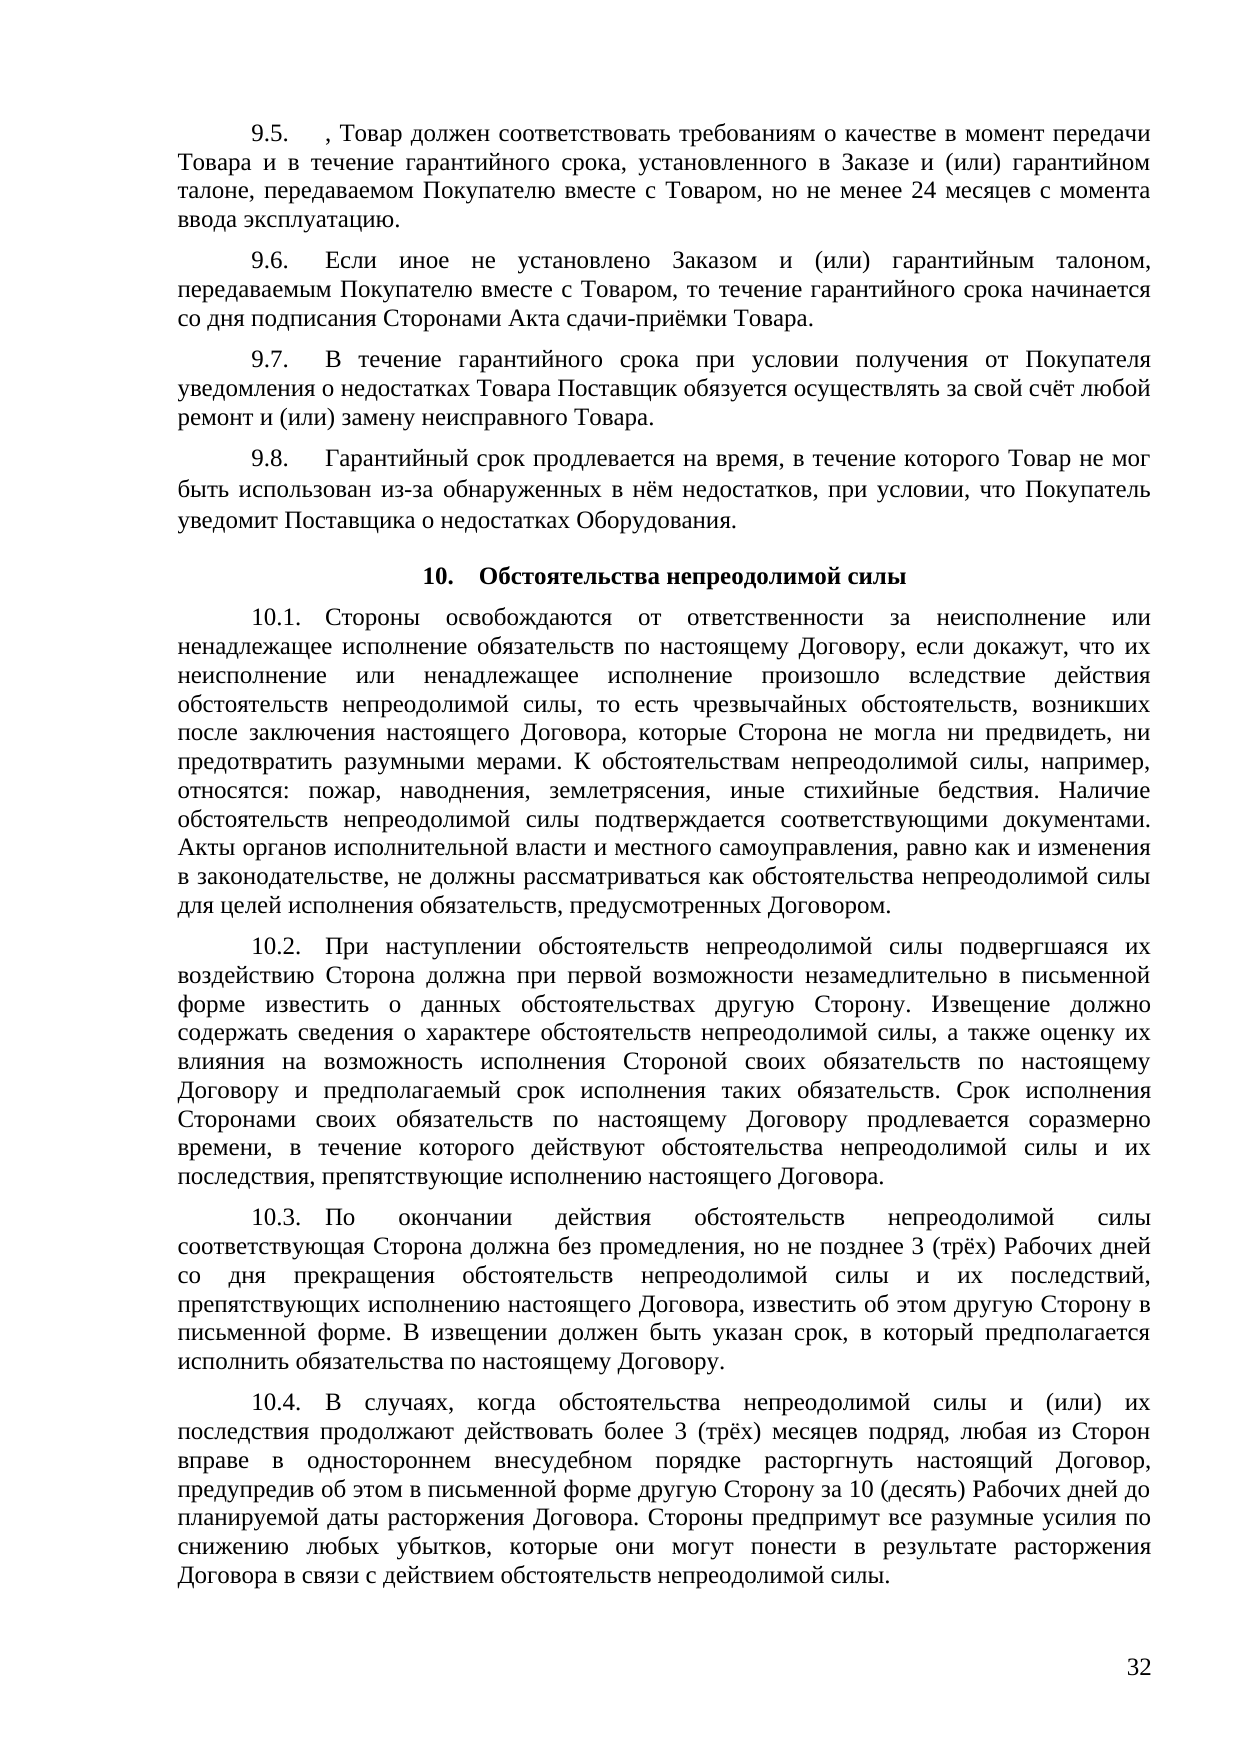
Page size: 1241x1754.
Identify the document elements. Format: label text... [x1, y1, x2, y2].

text 9.5. , Товар должен соответствовать требованиям о качестве в момент передачи Товара и в течение гарантийного срока, установленного в Заказе и (или) гарантийном талоне, передаваемом Покупателю вместе с Товаром, но не менее 24 месяцев с момента ввода эксплуатацию. [177, 118, 1152, 233]
list По окончании действия обстоятельств непреодолимой силы соответствующая Сторона должна без промедления, но не позднее 3 (трёх) Рабочих дней со дня прекращения обстоятельств непреодолимой силы и их последствий, препятствующих исполнению настоящего Договора, известить об этом другую Сторону в письменной форме. В извещении должен быть указан срок, в который предполагается исполнить обязательства по настоящему Договору. [177, 1202, 1152, 1375]
list В случаях, когда обстоятельства непреодолимой силы и (или) их последствия продолжают действовать более 3 (трёх) месяцев подряд, любая из Сторон вправе в одностороннем внесудебном порядке расторгнуть настоящий Договор, предупредив об этом в письменной форме другую Сторону за 10 (десять) Рабочих дней до планируемой даты расторжения Договора. Стороны предпримут все разумные усилия по снижению любых убытков, которые они могут понести в результате расторжения Договора в связи с действием обстоятельств непреодолимой силы. [177, 1387, 1152, 1589]
text 9.6. Если иное не установлено Заказом и (или) гарантийным талоном, передаваемым Покупателю вместе с Товаром, то течение гарантийного срока начинается со дня подписания Сторонами Акта сдачи-приёмки Товара. [177, 246, 1152, 332]
text 9.8. Гарантийный срок продлевается на время, в течение которого Товар не мог быть использован из-за обнаруженных в нём недостатков, при условии, что Покупатель уведомит Поставщика о недостатках Оборудования. [177, 443, 1152, 534]
list Обстоятельства непреодолимой силы [177, 561, 1152, 590]
list При наступлении обстоятельств непреодолимой силы подвергшаяся их воздействию Сторона должна при первой возможности незамедлительно в письменной форме известить о данных обстоятельствах другую Сторону. Извещение должно содержать сведения о характере обстоятельств непреодолимой силы, а также оценку их влияния на возможность исполнения Стороной своих обязательств по настоящему Договору и предполагаемый срок исполнения таких обязательств. Срок исполнения Сторонами своих обязательств по настоящему Договору продлевается соразмерно времени, в течение которого действуют обстоятельства непреодолимой силы и их последствия, препятствующие исполнению настоящего Договора. [177, 931, 1152, 1190]
text 9.7. В течение гарантийного срока при условии получения от Покупателя уведомления о недостатках Товара Поставщик обязуется осуществлять за свой счёт любой ремонт и (или) замену неисправного Товара. [177, 344, 1152, 431]
list Стороны освобождаются от ответственности за неисполнение или ненадлежащее исполнение обязательств по настоящему Договору, если докажут, что их неисполнение или ненадлежащее исполнение произошло вследствие действия обстоятельств непреодолимой силы, то есть чрезвычайных обстоятельств, возникших после заключения настоящего Договора, которые Сторона не могла ни предвидеть, ни предотвратить разумными мерами. К обстоятельствам непреодолимой силы, например, относятся: пожар, наводнения, землетрясения, иные стихийные бедствия. Наличие обстоятельств непреодолимой силы подтверждается соответствующими документами. Акты органов исполнительной власти и местного самоуправления, равно как и изменения в законодательстве, не должны рассматриваться как обстоятельства непреодолимой силы для целей исполнения обязательств, предусмотренных Договором. [177, 602, 1152, 919]
